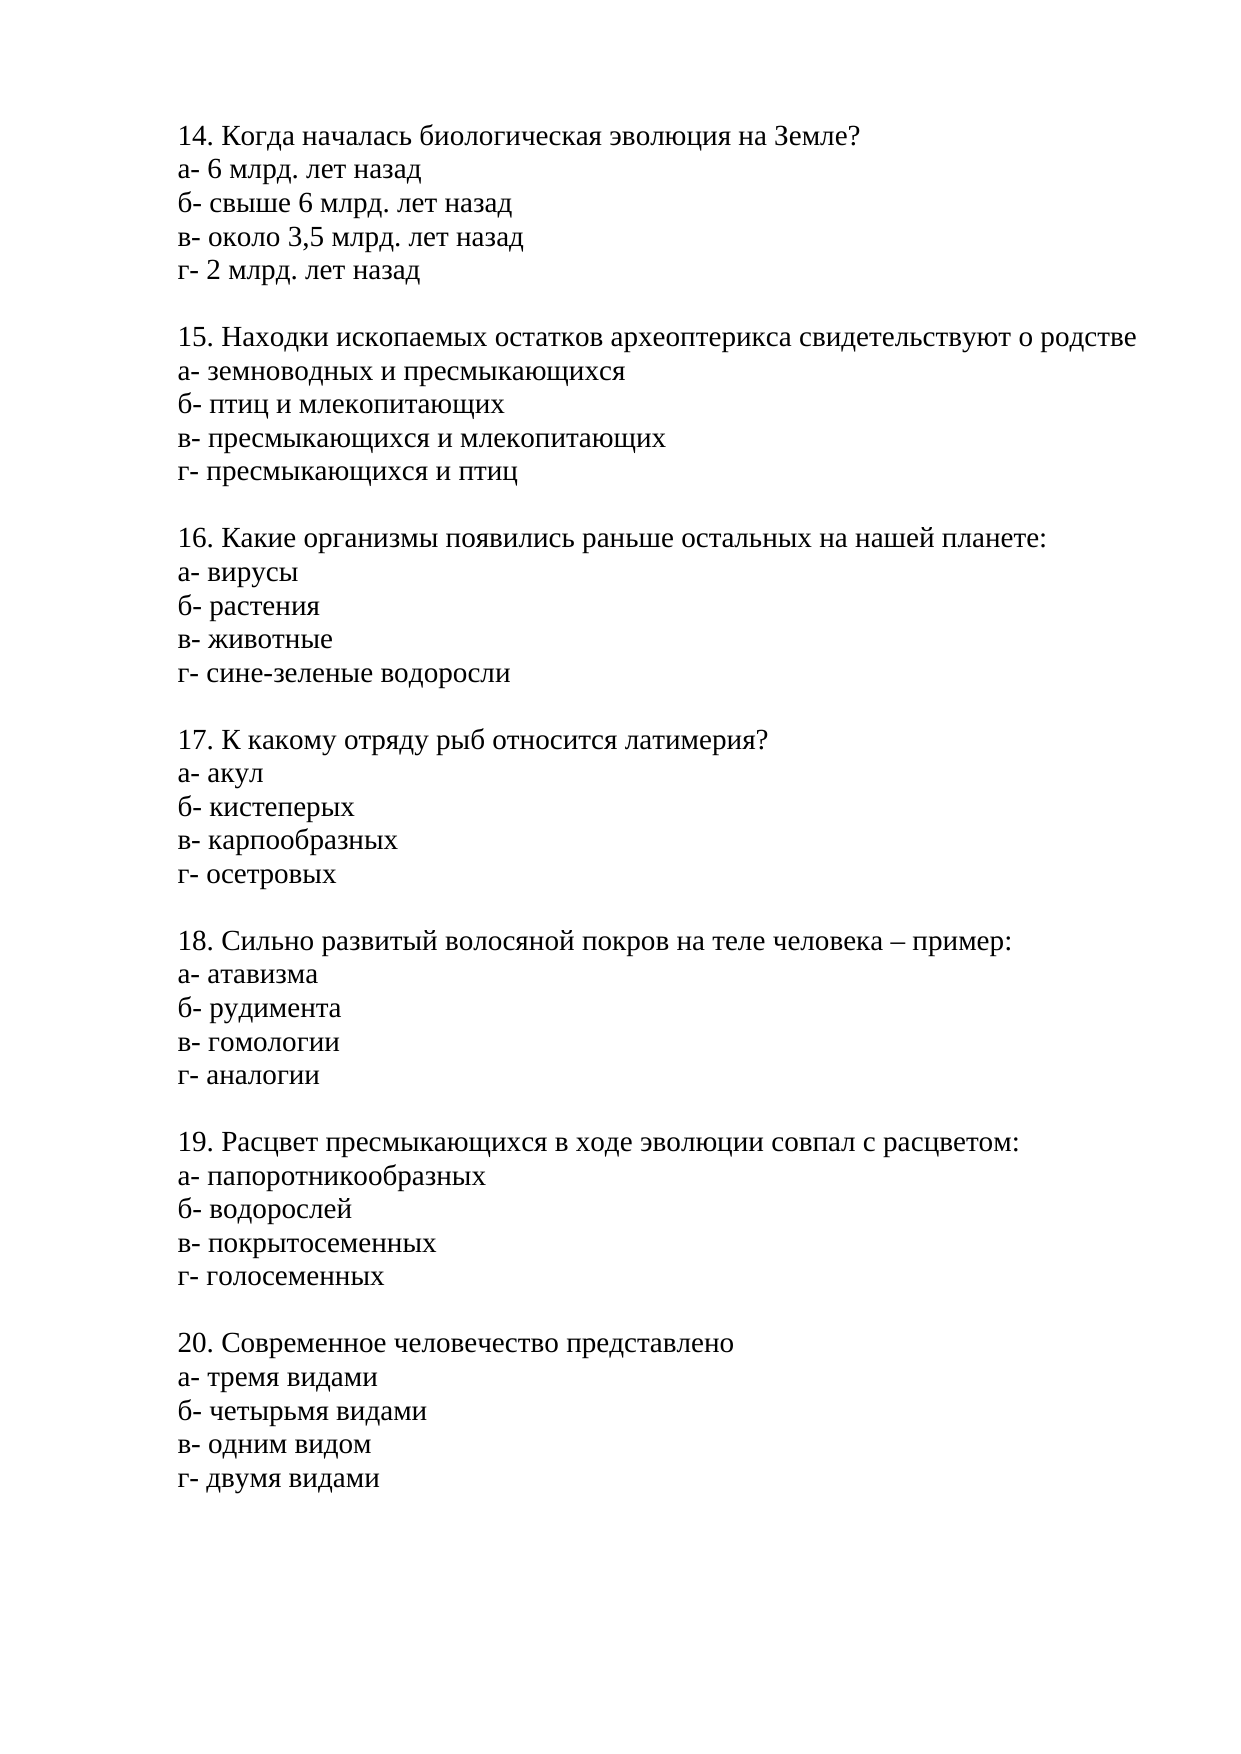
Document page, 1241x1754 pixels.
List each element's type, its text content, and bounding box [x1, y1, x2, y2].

text 14. Когда началась биологическая эволюция на Земле? [177, 118, 1152, 152]
text б- свыше 6 млрд. лет назад [177, 185, 1152, 219]
text б- четырьмя видами [177, 1393, 1152, 1426]
text в- пресмыкающихся и млекопитающих [177, 420, 1152, 453]
text б- кистеперых [177, 789, 1152, 822]
text 19. Расцвет пресмыкающихся в ходе эволюции совпал с расцветом: [177, 1124, 1152, 1158]
text а- 6 млрд. лет назад [177, 152, 1152, 185]
text г- пресмыкающихся и птиц [177, 453, 1152, 487]
text а- земноводных и пресмыкающихся [177, 353, 1152, 386]
text 15. Находки ископаемых остатков археоптерикса свидетельствуют о родстве [177, 319, 1152, 353]
text г- голосеменных [177, 1258, 1152, 1292]
text 17. К какому отряду рыб относится латимерия? [177, 722, 1152, 755]
text г- осетровых [177, 856, 1152, 889]
text г- аналогии [177, 1057, 1152, 1091]
text а- атавизма [177, 957, 1152, 990]
text 16. Какие организмы появились раньше остальных на нашей планете: [177, 521, 1152, 554]
text г- сине-зеленые водоросли [177, 655, 1152, 688]
text г- двумя видами [177, 1460, 1152, 1493]
text а- вирусы [177, 554, 1152, 588]
text в- покрытосеменных [177, 1225, 1152, 1258]
text 20. Современное человечество представлено [177, 1326, 1152, 1359]
text в- гомологии [177, 1024, 1152, 1057]
text а- акул [177, 755, 1152, 789]
text б- рудимента [177, 990, 1152, 1024]
text б- водорослей [177, 1191, 1152, 1225]
text а- папоротникообразных [177, 1158, 1152, 1191]
text 18. Сильно развитый волосяной покров на теле человека – пример: [177, 923, 1152, 957]
text в- карпообразных [177, 822, 1152, 856]
text в- одним видом [177, 1426, 1152, 1460]
text в- около 3,5 млрд. лет назад [177, 219, 1152, 252]
text а- тремя видами [177, 1359, 1152, 1393]
text б- растения [177, 588, 1152, 621]
text б- птиц и млекопитающих [177, 386, 1152, 420]
text в- животные [177, 621, 1152, 655]
text г- 2 млрд. лет назад [177, 252, 1152, 286]
